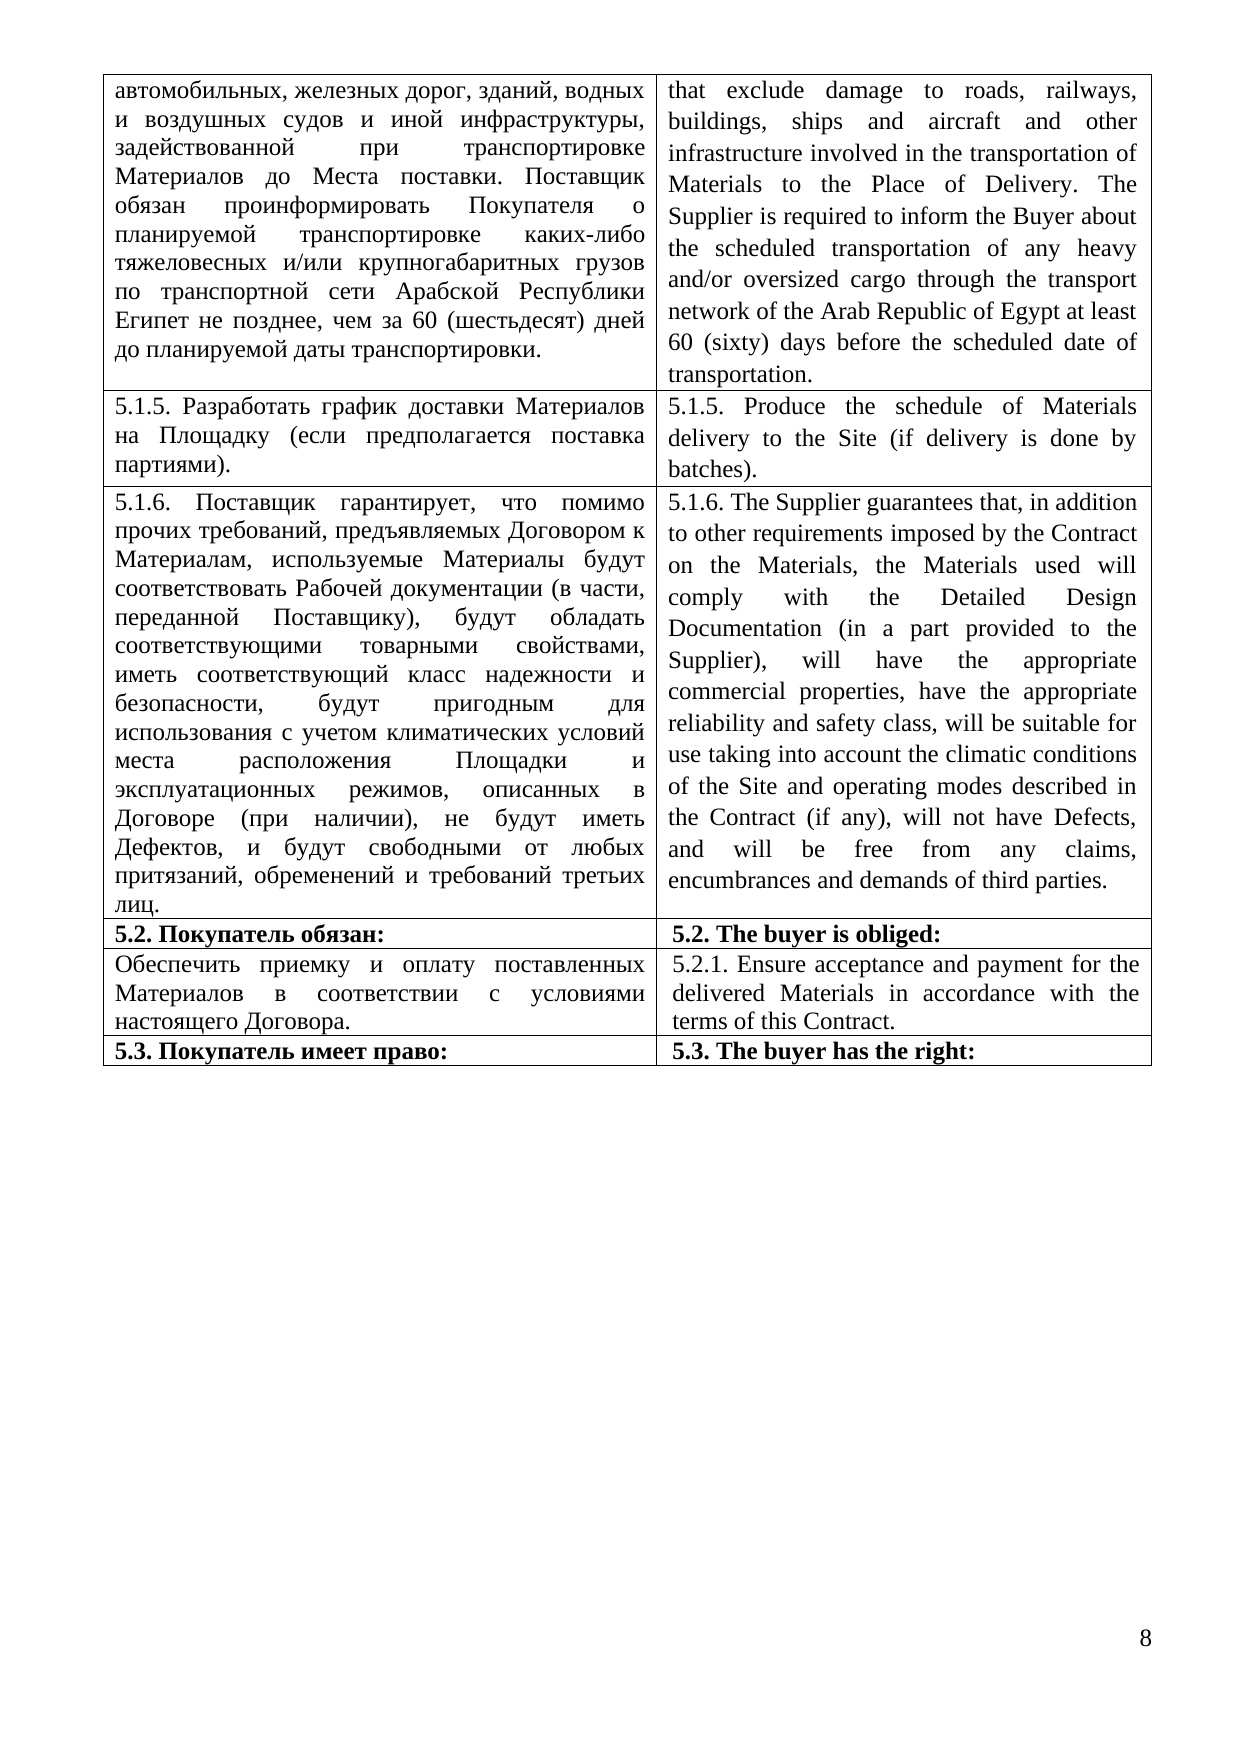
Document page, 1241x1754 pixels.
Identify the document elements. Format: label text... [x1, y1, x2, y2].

table_cell 5.1.5. Produce the schedule of Materials delivery to the Site (if delivery is done by batches). [657, 391, 1151, 486]
table_cell 5.3. The buyer has the right: [657, 1036, 1151, 1065]
table_cell 5.3. Покупатель имеет право: [104, 1036, 656, 1065]
table_cell 5.2. Покупатель обязан: [104, 919, 656, 948]
table_cell 5.2. The buyer is obliged: [657, 919, 1151, 948]
table_cell 5.1.5. Разработать график доставки Материалов на Площадку (если предполагается поставка партиями). [104, 391, 656, 486]
table_cell 5.1.6. The Supplier guarantees that, in addition to other requirements imposed by the Contract on the Materials, the Materials used will comply with the Detailed Design Documentation (in a part provided to the Supplier), will have the appropriate commercial properties, have the appropriate reliability and safety class, will be suitable for use taking into account the climatic conditions of the Site and operating modes described in the Contract (if any), will not have Defects, and will be free from any claims, encumbrances and demands of third parties. [657, 487, 1151, 918]
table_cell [657, 75, 1151, 390]
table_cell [104, 75, 656, 390]
table_cell 5.1.6. Поставщик гарантирует, что помимо прочих требований, предъявляемых Договором к Материалам, используемые Материалы будут соответствовать Рабочей документации (в части, переданной Поставщику), будут обладать соответствующими товарными свойствами, иметь соответствующий класс надежности и безопасности, будут пригодным для использования с учетом климатических условий места расположения Площадки и эксплуатационных режимов, описанных в Договоре (при наличии), не будут иметь Дефектов, и будут свободными от любых притязаний, обременений и требований третьих лиц. [104, 487, 656, 918]
table_cell 5.2.1. Ensure acceptance and payment for the delivered Materials in accordance with the terms of this Contract. [657, 949, 1151, 1035]
table_cell Обеспечить приемку и оплату поставленных Материалов в соответствии с условиями настоящего Договора. [104, 949, 656, 1035]
